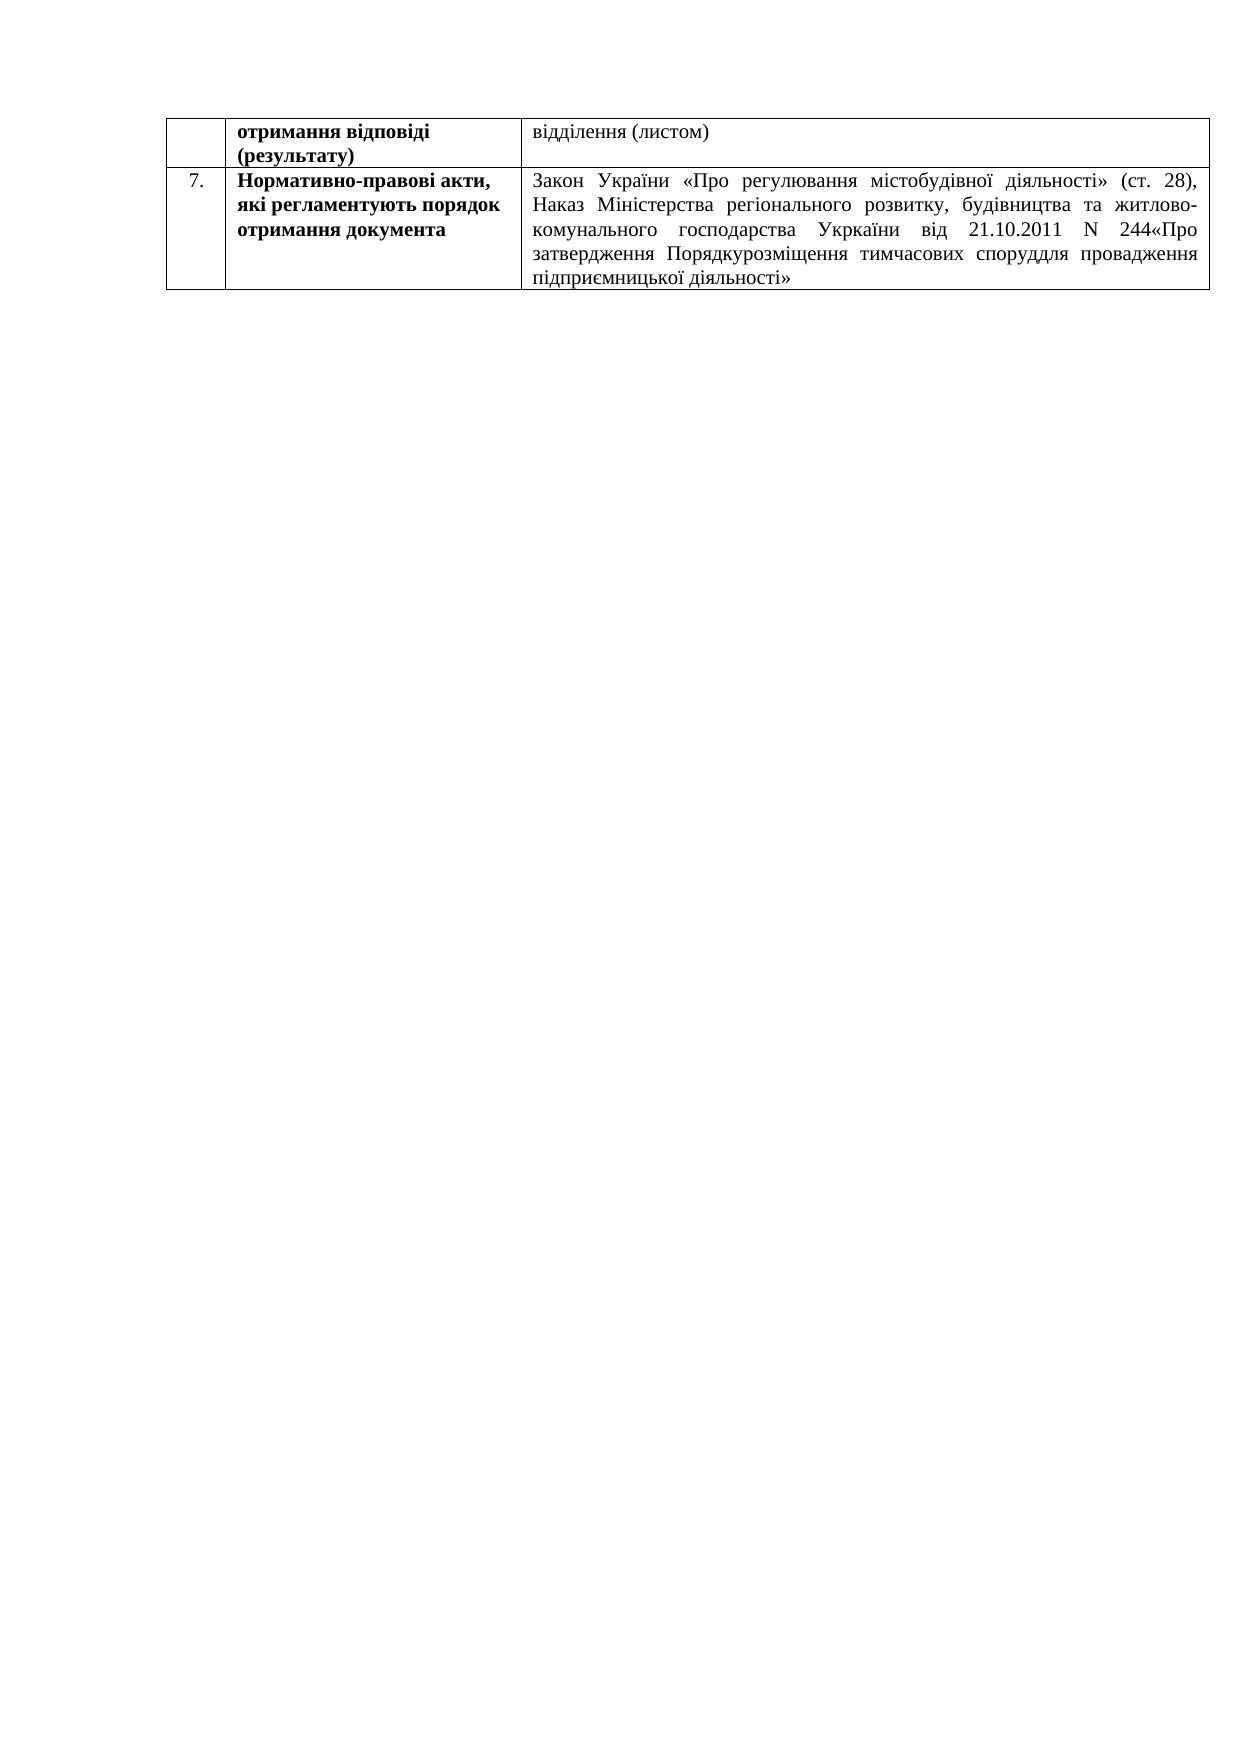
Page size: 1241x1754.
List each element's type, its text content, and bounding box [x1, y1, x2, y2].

table_cell Нормативно-правові акти, які регламентують порядок отримання документа [226, 168, 521, 289]
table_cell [522, 119, 1209, 167]
table_cell Закон України «Про регулювання містобудівної діяльності» (ст. 28), Наказ Міністерства регіонального розвитку, будівництва та житлово-комунального господарства Укркаїни від 21.10.2011 N 244«Про затвердження Порядкурозміщення тимчасових споруддля провадження підприємницької діяльності» [522, 168, 1209, 289]
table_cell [226, 119, 521, 167]
table_cell 6. [167, 119, 225, 167]
table_cell 7. [167, 168, 225, 289]
